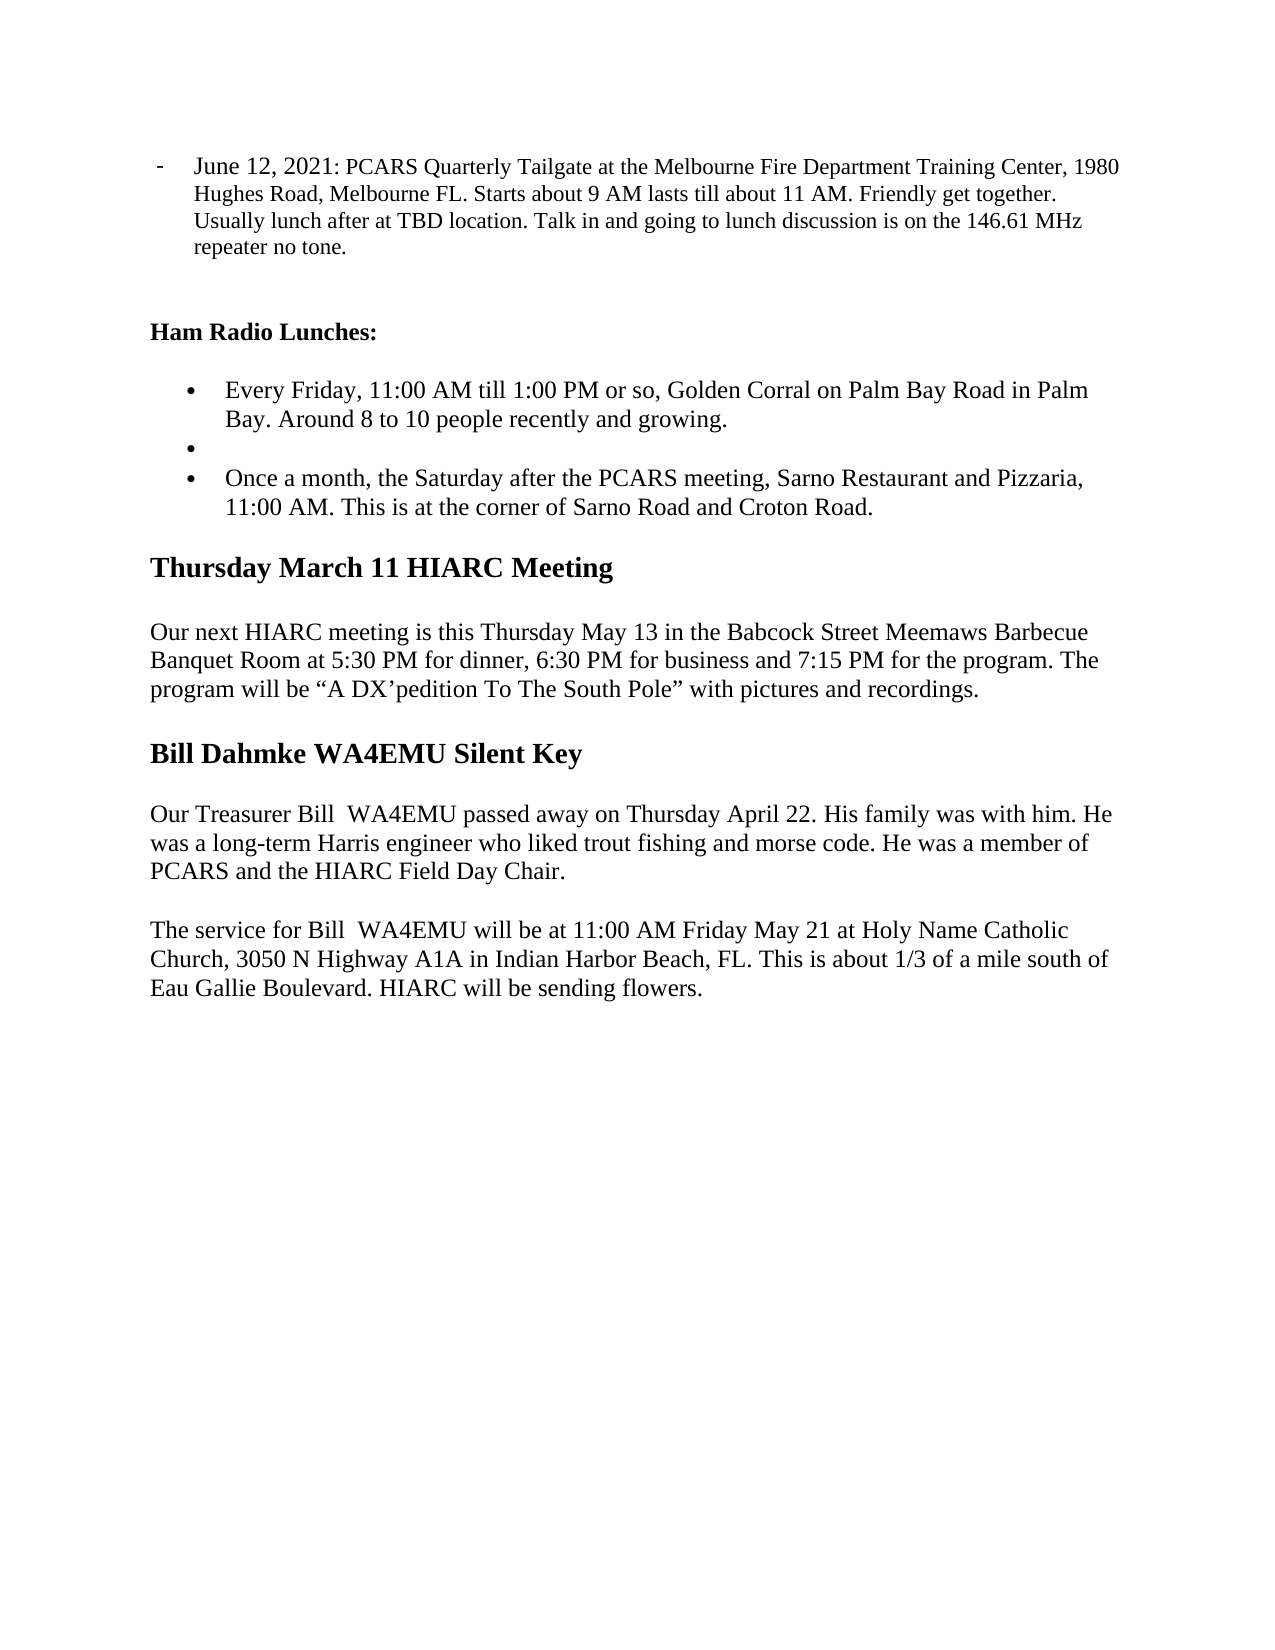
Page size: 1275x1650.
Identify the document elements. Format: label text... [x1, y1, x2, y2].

text Bill Dahmke WA4EMU Silent Key [150, 737, 1125, 770]
list June 12, 2021: PCARS Quarterly Tailgate at the Melbourne Fire Department Training Center, 1980 Hughes Road, Melbourne FL. Starts about 9 AM lasts till about 11 AM. Friendly get together. Usually lunch after at TBD location. Talk in and going to lunch discussion is on the 146.61 MHz repeater no tone. [156, 150, 1125, 259]
text Thursday March 11 HIARC Meeting [150, 550, 1125, 583]
list Every Friday, 11:00 AM till 1:00 PM or so, Golden Corral on Palm Bay Road in Palm Bay. Around 8 to 10 people recently and growing. [187, 375, 1125, 432]
text Ham Radio Lunches: [150, 317, 1125, 346]
list Once a month, the Saturday after the PCARS meeting, Sarno Restaurant and Pizzaria, 11:00 AM. This is at the corner of Sarno Road and Croton Road. [187, 463, 1125, 521]
text The service for Bill WA4EMU will be at 11:00 AM Friday May 21 at Holy Name Catholic Church, 3050 N Highway A1A in Indian Harbor Beach, FL. This is about 1/3 of a mile south of Eau Gallie Boulevard. HIARC will be sending flowers. [150, 916, 1125, 1002]
text Our next HIARC meeting is this Thursday May 13 in the Babcock Street Meemaws Barbecue Banquet Room at 5:30 PM for dinner, 6:30 PM for business and 7:15 PM for the program. The program will be “A DX’pedition To The South Pole” with pictures and recordings. [150, 617, 1125, 703]
text Our Treasurer Bill WA4EMU passed away on Thursday April 22. His family was with him. He was a long-term Harris engineer who liked trout fishing and morse code. He was a member of PCARS and the HIARC Field Day Chair. [150, 799, 1125, 885]
